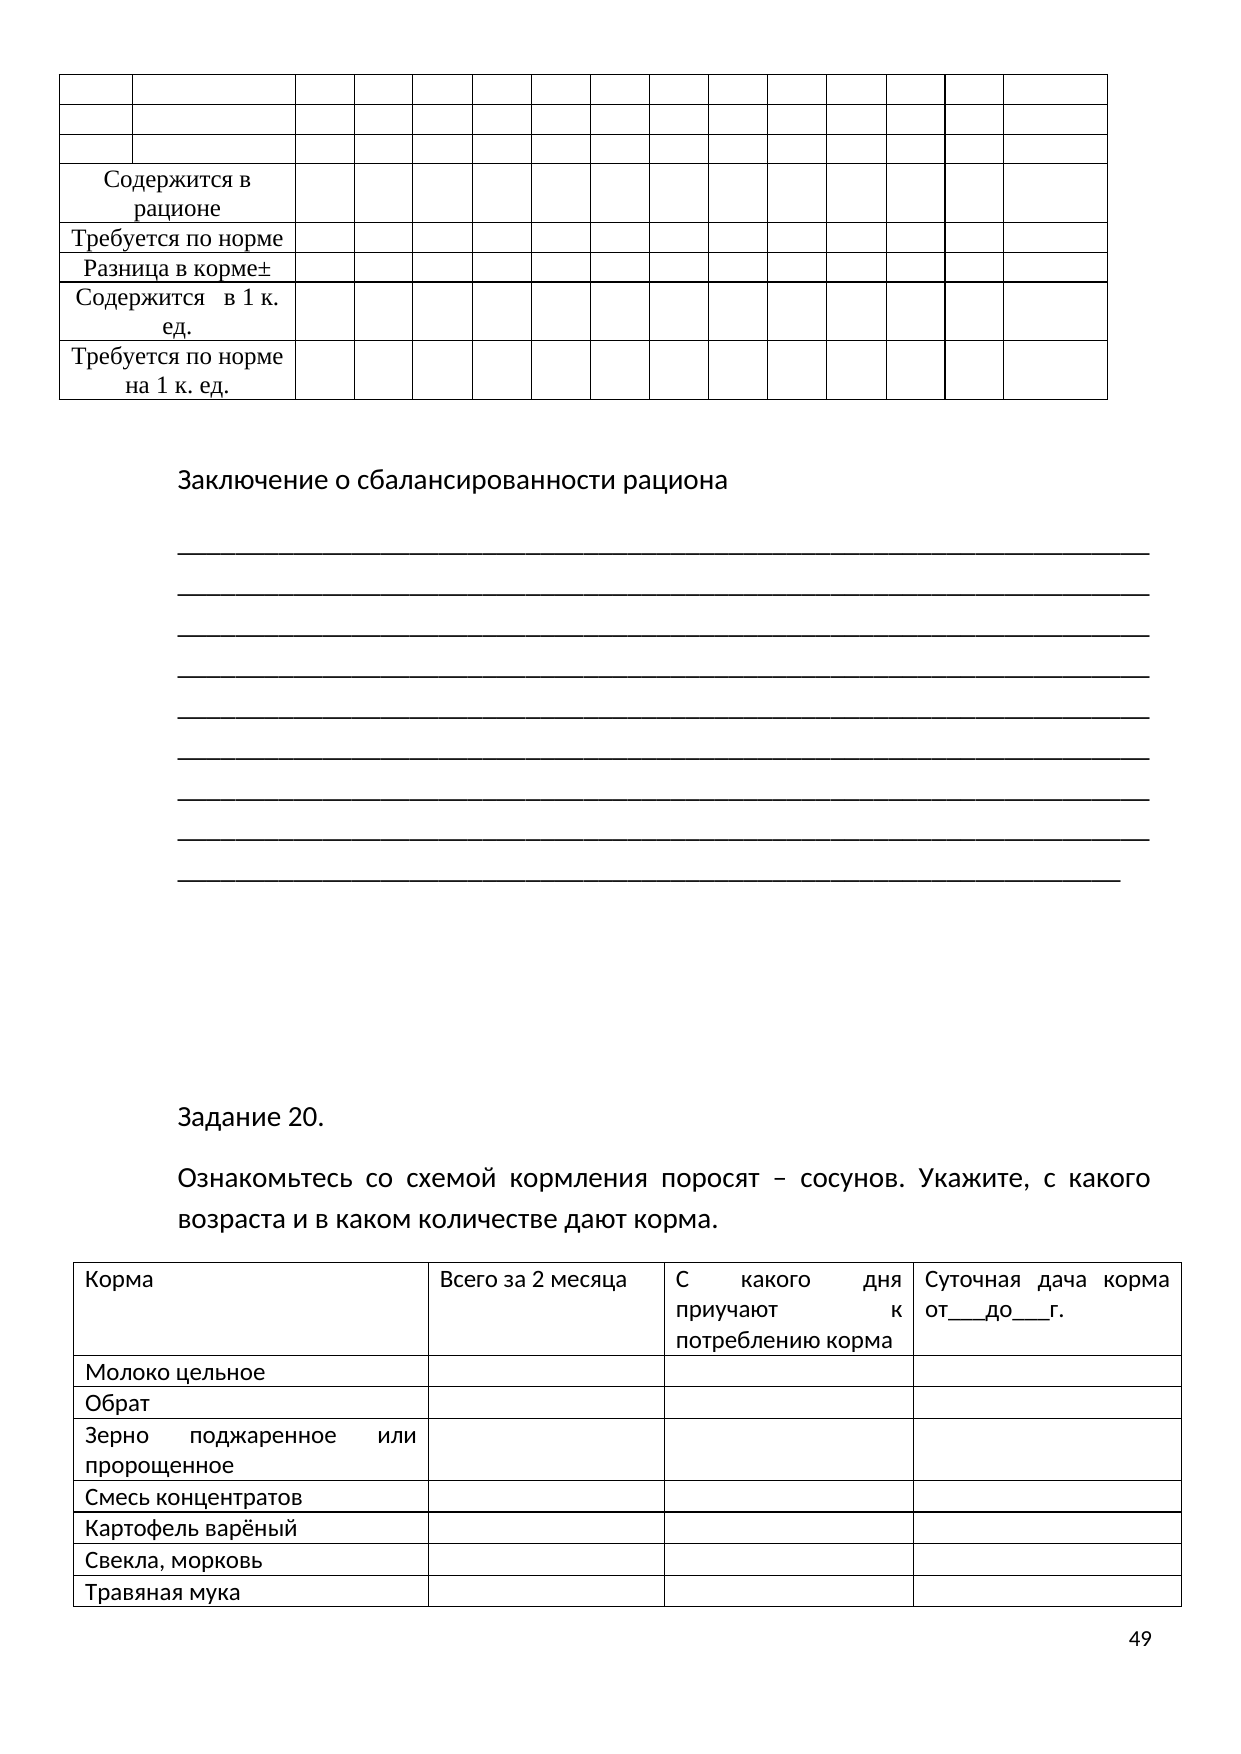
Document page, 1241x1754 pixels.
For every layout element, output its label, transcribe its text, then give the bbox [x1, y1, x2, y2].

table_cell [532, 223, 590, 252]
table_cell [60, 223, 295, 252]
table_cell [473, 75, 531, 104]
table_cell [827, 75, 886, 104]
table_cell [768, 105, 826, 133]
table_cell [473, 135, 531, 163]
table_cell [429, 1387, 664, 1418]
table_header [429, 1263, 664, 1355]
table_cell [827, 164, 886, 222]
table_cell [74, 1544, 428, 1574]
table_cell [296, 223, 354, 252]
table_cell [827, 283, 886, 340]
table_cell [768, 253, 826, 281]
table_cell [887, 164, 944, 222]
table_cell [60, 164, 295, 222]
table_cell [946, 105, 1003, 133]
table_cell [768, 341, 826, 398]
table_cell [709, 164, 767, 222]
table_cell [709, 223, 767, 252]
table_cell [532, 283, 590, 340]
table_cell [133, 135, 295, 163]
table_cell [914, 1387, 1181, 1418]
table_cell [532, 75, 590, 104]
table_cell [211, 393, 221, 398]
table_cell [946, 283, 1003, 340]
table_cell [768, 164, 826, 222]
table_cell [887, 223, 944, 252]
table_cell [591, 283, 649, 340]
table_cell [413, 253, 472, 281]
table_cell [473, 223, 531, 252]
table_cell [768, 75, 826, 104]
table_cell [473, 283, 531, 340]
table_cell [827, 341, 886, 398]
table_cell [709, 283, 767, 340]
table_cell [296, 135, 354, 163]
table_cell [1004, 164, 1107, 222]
text _________________________________________________________________________________________________________________________________________________________________________________________________________________________________________________________________________________________________________________________________________________________________________________________________________________________________________________________________________________________________________________________________________________________________________________________________________________________ [177, 523, 1152, 886]
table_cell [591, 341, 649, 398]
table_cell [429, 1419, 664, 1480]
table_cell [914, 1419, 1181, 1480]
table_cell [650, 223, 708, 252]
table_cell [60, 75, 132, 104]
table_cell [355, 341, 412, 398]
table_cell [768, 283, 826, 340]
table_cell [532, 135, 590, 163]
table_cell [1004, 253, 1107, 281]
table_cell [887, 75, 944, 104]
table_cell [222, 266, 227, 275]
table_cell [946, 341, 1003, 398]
text Ознакомьтесь со схемой кормления поросят – сосунов. Укажите, с какого возраста и в каком количестве дают корма. [177, 1159, 1152, 1236]
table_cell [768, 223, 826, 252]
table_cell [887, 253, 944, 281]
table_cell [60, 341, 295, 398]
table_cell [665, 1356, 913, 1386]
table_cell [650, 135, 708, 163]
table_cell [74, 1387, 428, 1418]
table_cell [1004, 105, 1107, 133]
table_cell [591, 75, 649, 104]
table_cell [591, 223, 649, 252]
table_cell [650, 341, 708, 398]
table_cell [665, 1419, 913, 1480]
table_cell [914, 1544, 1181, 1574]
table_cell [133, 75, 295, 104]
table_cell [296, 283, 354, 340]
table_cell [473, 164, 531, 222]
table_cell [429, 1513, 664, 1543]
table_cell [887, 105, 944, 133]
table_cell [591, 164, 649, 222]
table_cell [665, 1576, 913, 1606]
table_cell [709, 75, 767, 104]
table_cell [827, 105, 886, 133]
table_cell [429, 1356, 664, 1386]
text Задание 20. [177, 1098, 1152, 1133]
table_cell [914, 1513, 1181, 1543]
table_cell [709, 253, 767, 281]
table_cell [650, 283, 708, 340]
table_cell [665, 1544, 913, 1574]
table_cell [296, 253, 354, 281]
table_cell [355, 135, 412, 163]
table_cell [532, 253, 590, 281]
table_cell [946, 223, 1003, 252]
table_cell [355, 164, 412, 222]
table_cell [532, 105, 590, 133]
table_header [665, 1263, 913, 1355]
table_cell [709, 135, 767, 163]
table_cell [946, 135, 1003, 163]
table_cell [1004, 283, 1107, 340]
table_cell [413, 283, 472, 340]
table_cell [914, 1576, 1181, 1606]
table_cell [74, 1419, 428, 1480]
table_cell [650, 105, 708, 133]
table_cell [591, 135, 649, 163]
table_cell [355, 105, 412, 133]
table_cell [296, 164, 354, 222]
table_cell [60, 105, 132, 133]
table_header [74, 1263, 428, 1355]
text Заключение о сбалансированности рациона [177, 461, 1152, 497]
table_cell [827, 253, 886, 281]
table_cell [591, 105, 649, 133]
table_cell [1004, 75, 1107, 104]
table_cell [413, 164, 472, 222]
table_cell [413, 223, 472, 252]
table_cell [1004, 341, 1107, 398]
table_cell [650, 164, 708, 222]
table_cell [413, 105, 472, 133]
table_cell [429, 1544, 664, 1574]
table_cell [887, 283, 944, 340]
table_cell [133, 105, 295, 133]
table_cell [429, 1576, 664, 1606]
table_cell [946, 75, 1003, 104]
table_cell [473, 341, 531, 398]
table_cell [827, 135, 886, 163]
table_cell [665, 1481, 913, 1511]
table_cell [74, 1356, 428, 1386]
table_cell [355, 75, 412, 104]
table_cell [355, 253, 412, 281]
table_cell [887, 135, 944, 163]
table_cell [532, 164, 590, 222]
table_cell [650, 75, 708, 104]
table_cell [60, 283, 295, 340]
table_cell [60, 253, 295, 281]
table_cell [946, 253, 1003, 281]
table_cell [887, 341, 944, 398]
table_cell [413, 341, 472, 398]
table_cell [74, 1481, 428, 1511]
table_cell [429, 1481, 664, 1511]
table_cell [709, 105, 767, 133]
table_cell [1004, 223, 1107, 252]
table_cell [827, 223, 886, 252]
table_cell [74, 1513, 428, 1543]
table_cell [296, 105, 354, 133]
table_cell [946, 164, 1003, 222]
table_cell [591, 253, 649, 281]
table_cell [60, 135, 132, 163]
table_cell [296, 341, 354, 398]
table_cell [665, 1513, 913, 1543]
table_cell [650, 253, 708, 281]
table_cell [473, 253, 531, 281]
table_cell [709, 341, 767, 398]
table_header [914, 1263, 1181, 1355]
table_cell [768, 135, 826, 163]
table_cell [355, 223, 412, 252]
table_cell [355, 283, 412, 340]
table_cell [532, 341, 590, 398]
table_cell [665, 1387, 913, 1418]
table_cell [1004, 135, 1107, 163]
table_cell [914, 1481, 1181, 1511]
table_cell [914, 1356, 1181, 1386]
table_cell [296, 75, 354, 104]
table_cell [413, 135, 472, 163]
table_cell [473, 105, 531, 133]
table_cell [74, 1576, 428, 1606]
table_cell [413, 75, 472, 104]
